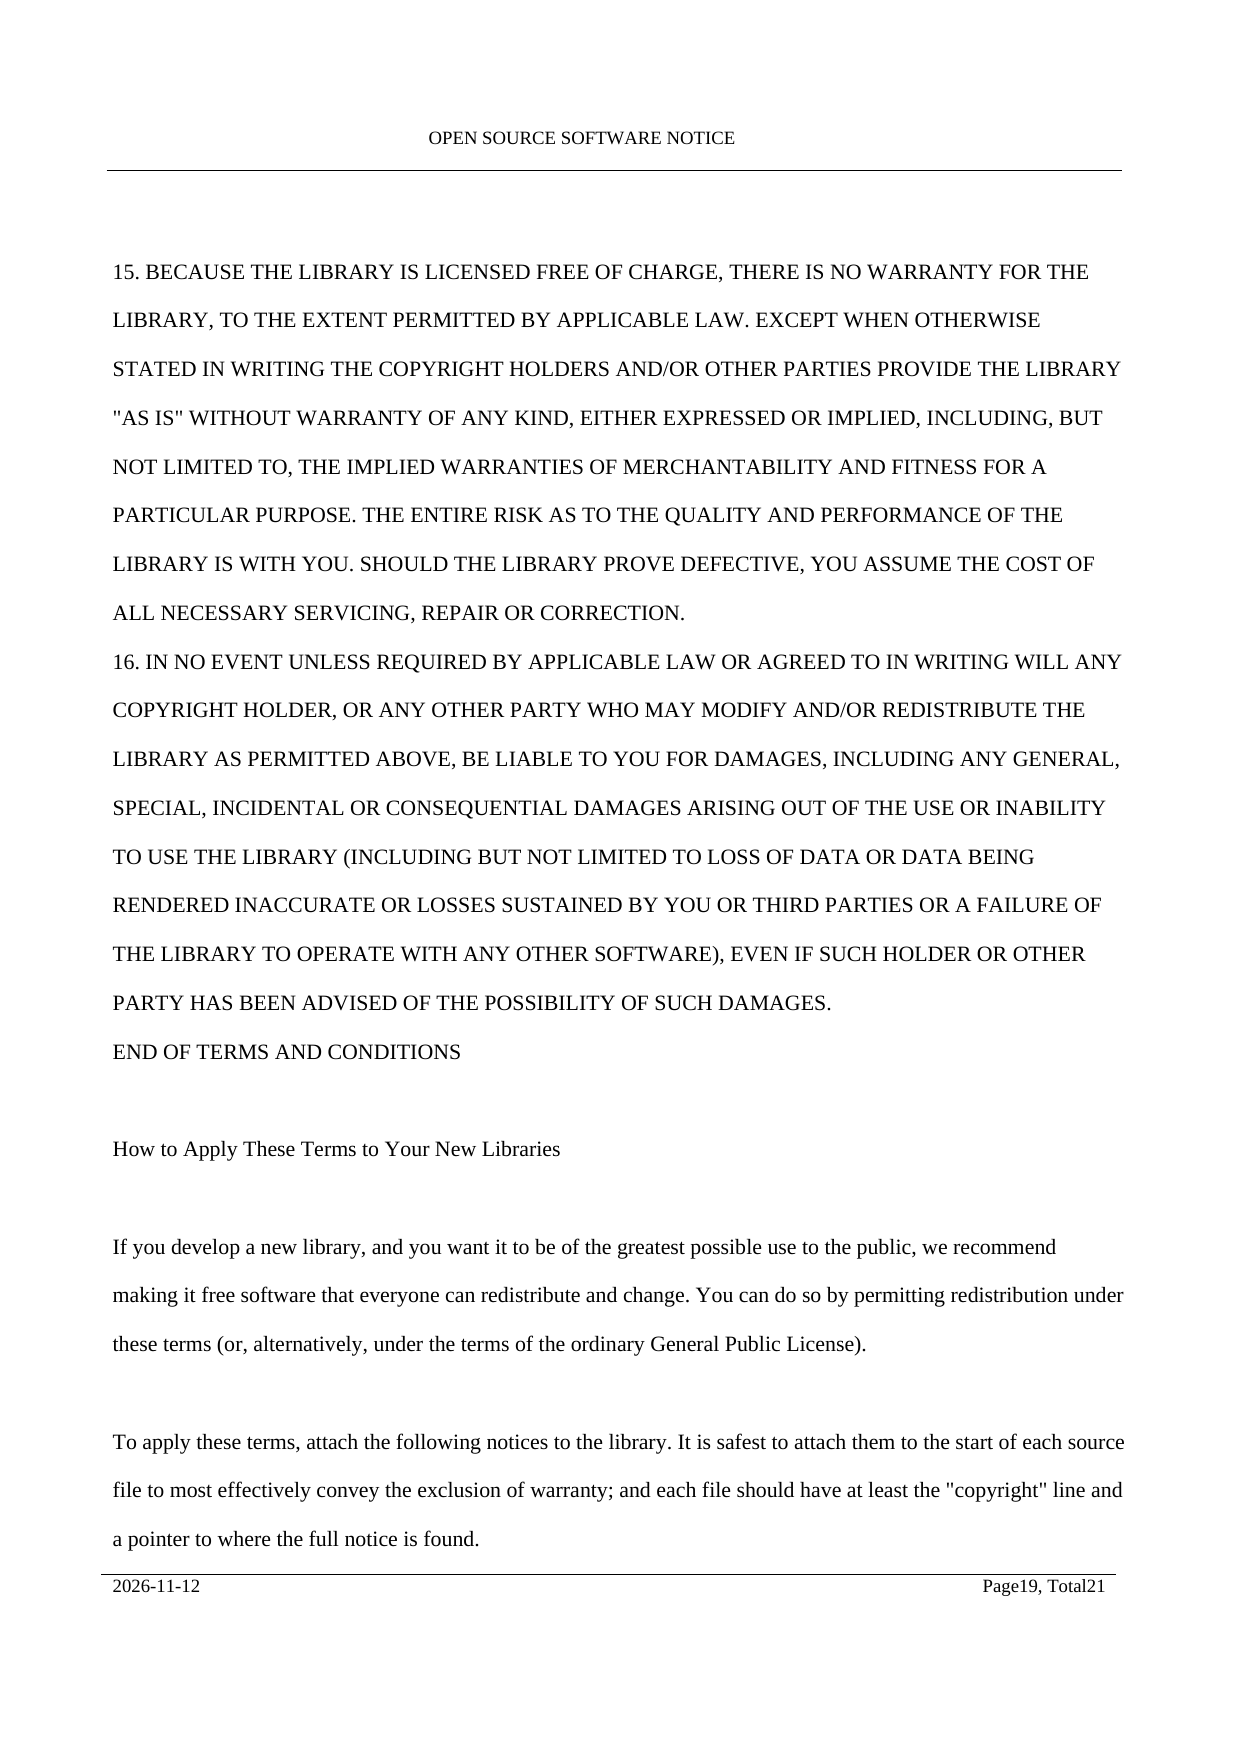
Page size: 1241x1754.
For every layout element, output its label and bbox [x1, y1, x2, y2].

text [112, 206, 1128, 1555]
